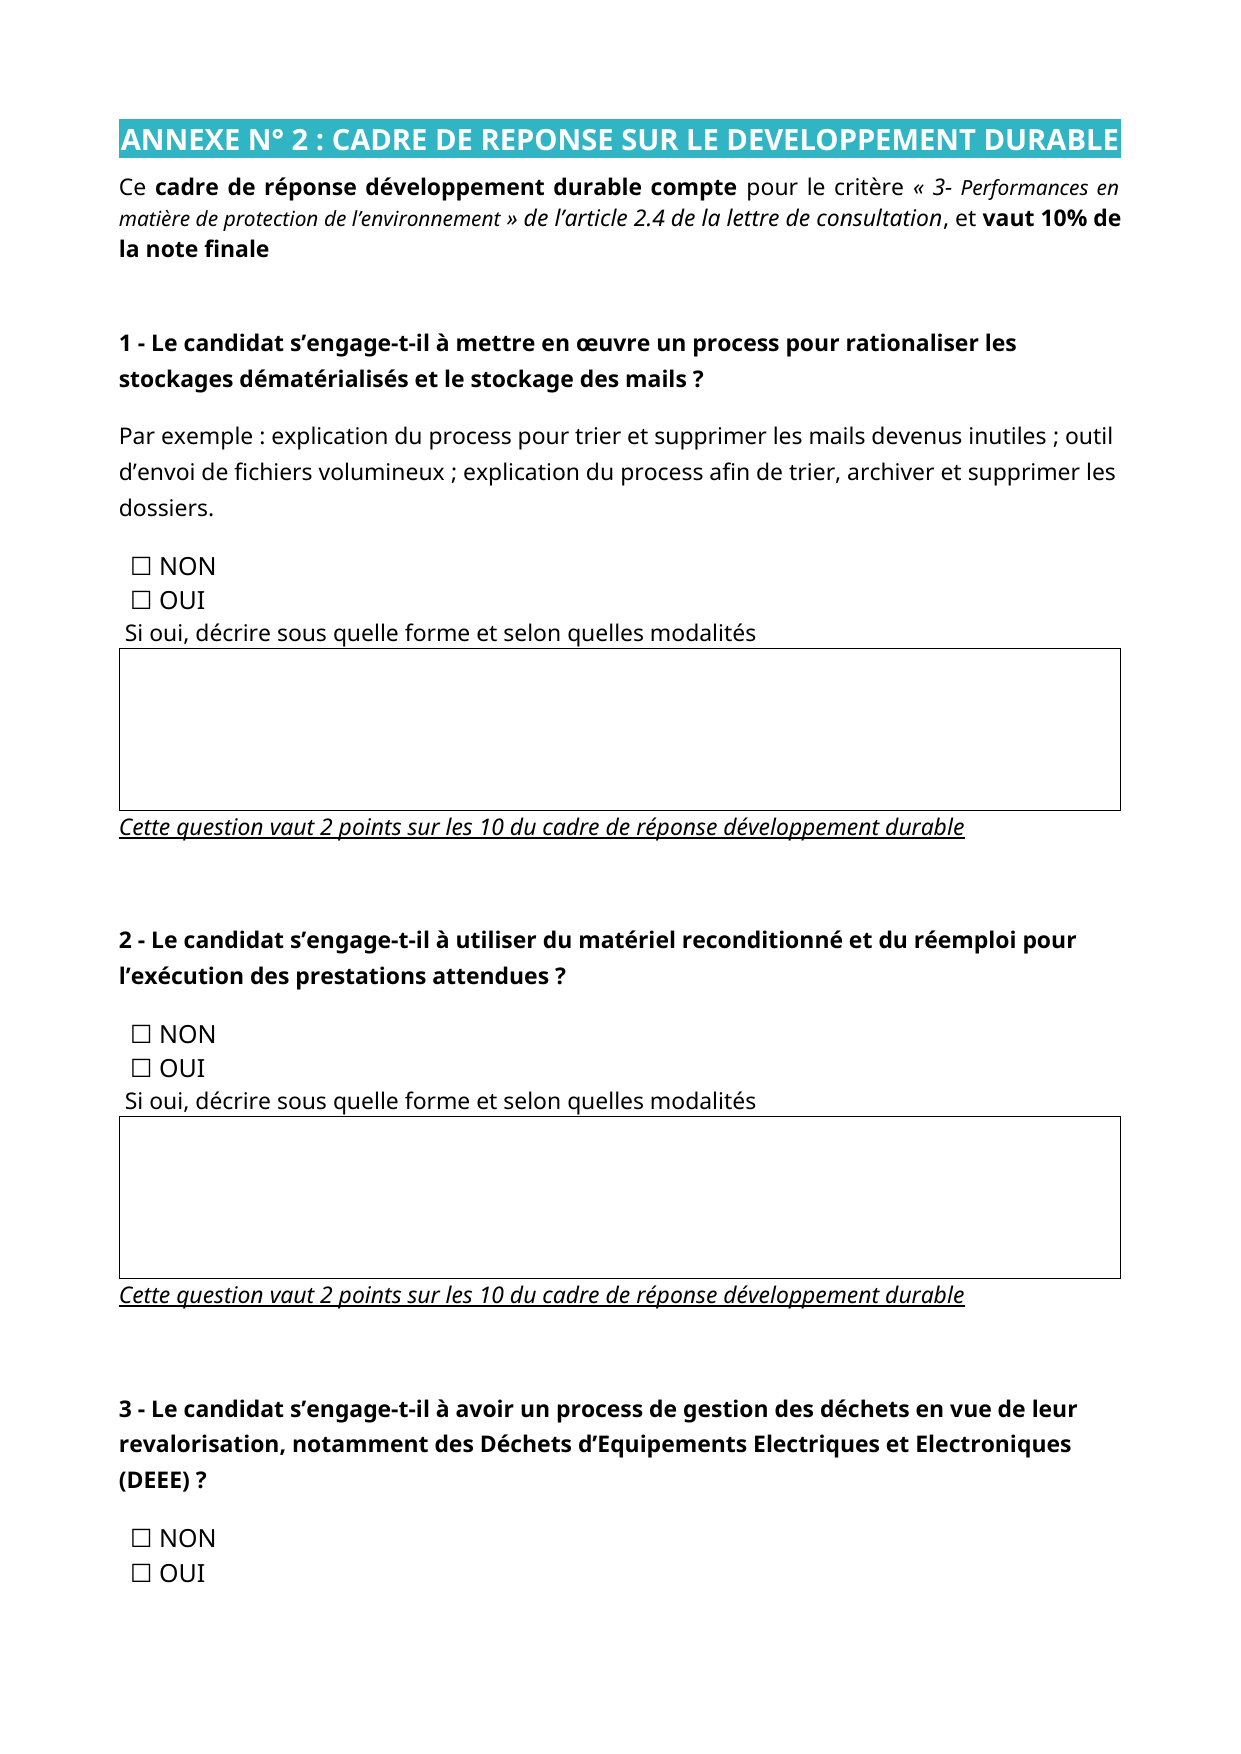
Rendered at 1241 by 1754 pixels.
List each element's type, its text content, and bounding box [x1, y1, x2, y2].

table_header [120, 1117, 1120, 1278]
text 2 - Le candidat s’engage-t-il à utiliser du matériel reconditionné et du réemploi pour l’exécution des prestations attendues ? [119, 924, 1121, 991]
subtitle ANNEXE N° 2 : CADRE DE REPONSE SUR LE DEVELOPPEMENT DURABLE [119, 119, 1121, 158]
text Si oui, décrire sous quelle forme et selon quelles modalités [119, 1085, 1121, 1116]
text Par exemple : explication du process pour trier et supprimer les mails devenus inutiles ; outil d’envoi de fichiers volumineux ; explication du process afin de trier, archiver et supprimer les dossiers. [119, 420, 1121, 523]
text 1 - Le candidat s’engage-t-il à mettre en œuvre un process pour rationaliser les stockages dématérialisés et le stockage des mails ? [119, 327, 1121, 394]
text Si oui, décrire sous quelle forme et selon quelles modalités [119, 617, 1121, 648]
text 3 - Le candidat s’engage-t-il à avoir un process de gestion des déchets en vue de leur revalorisation, notamment des Déchets d’Equipements Electriques et Electroniques (DEEE) ? [119, 1392, 1121, 1496]
text Cette question vaut 2 points sur les 10 du cadre de réponse développement durable [119, 1279, 1121, 1310]
text Cette question vaut 2 points sur les 10 du cadre de réponse développement durable [119, 811, 1121, 842]
table_header ☐ NON ☐ OUI [119, 1017, 815, 1085]
table_header ☐ NON ☐ OUI [119, 1521, 815, 1589]
table_header ☐ NON ☐ OUI [119, 549, 815, 617]
text Ce cadre de réponse développement durable compte pour le critère « 3- Performances en matière de protection de l’environnement » de l’article 2.4 de la lettre de consultation, et vaut 10% de la note finale [119, 171, 1121, 265]
table_header [120, 649, 1120, 809]
